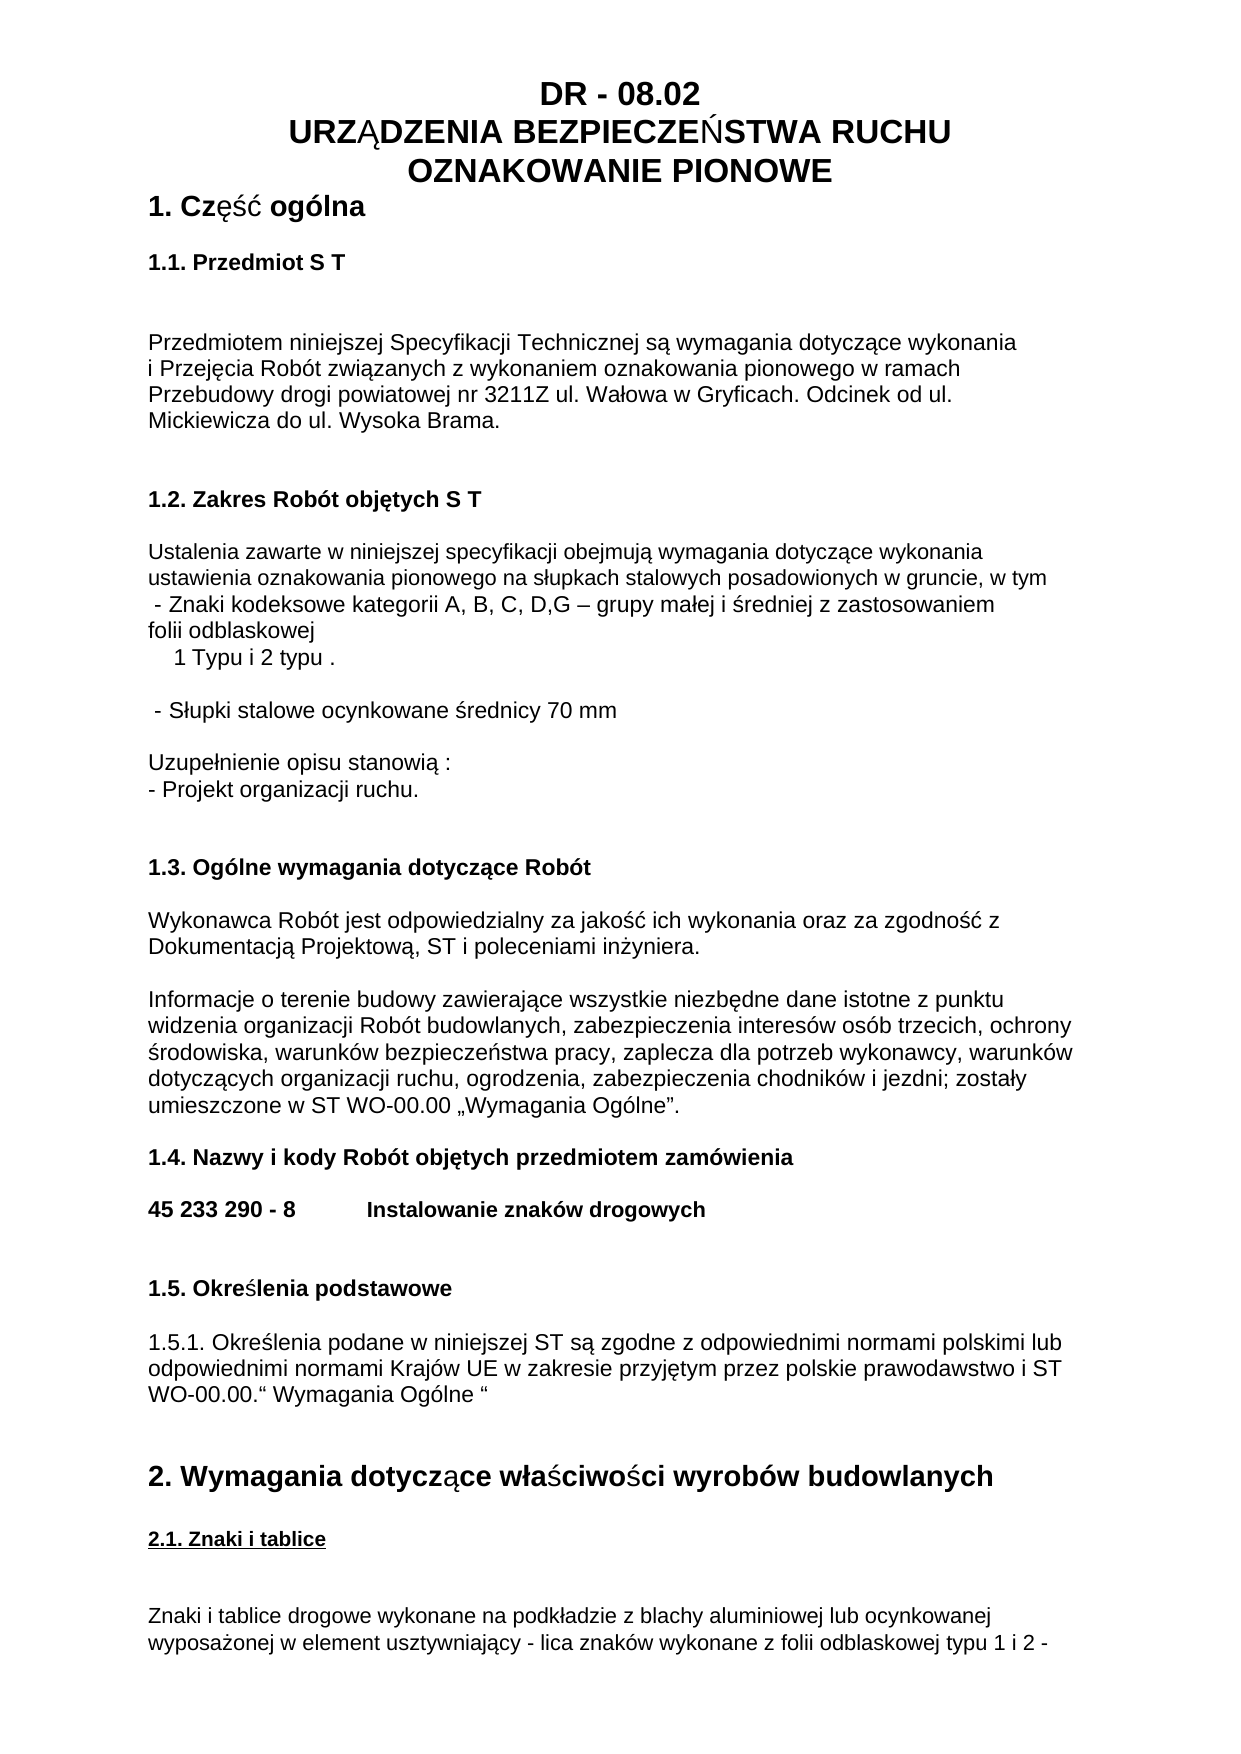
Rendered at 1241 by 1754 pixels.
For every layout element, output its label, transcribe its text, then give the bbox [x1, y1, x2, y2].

text 1.3. Ogólne wymagania dotyczące Robót [148, 854, 1092, 880]
text Ustalenia zawarte w niniejszej specyfikacji obejmują wymagania dotyczące wykonania ustawienia oznakowania pionowego na słupkach stalowych posadowionych w gruncie, w tym [148, 539, 1090, 591]
text Przedmiotem niniejszej Specyfikacji Technicznej są wymagania dotyczące wykonania [148, 329, 1092, 355]
text 1.2. Zakres Robót objętych S T [148, 486, 1092, 512]
list Przejęcia Robót związanych z wykonaniem oznakowania pionowego w ramach Przebudowy drogi powiatowej nr 3211Z ul. Wałowa w Gryficach. Odcinek od ul. Mickiewicza do ul. Wysoka Brama. [147, 355, 1034, 434]
text 2. Wymagania dotyczące właściwości wyrobów budowlanych [148, 1459, 1092, 1493]
list Typu i 2 typu . [173, 644, 1092, 670]
text 1.5.1. Określenia podane w niniejszej ST są zgodne z odpowiednimi normami polskimi lub odpowiednimi normami Krajów UE w zakresie przyjętym przez polskie prawodawstwo i ST WO-00.00.“ Wymagania Ogólne “ [148, 1329, 1063, 1408]
list Słupki stalowe ocynkowane średnicy 70 mm [154, 697, 1092, 723]
text Znaki i tablice drogowe wykonane na podkładzie z blachy aluminiowej lub ocynkowanej wyposażonej w element usztywniający - lica znaków wykonane z folii odblaskowej typu 1 i 2 - [148, 1603, 1092, 1655]
text Informacje o terenie budowy zawierające wszystkie niezbędne dane istotne z punktu widzenia organizacji Robót budowlanych, zabezpieczenia interesów osób trzecich, ochrony środowiska, warunków bezpieczeństwa pracy, zaplecza dla potrzeb wykonawcy, warunków dotyczących organizacji ruchu, ogrodzenia, zabezpieczenia chodników i jezdni; zostały umieszczone w ST WO-00.00 „Wymagania Ogólne”. [148, 986, 1080, 1118]
text 1.4. Nazwy i kody Robót objętych przedmiotem zamówienia [148, 1143, 1092, 1170]
text 2.1. Znaki i tablice [148, 1527, 1092, 1551]
text - Projekt organizacji ruchu. [148, 776, 1092, 802]
text OZNAKOWANIE PIONOWE [147, 151, 1092, 189]
text 1.1. Przedmiot S T [148, 249, 1092, 275]
list Znaki kodeksowe kategorii A, B, C, D,G – grupy małej i średniej z zastosowaniem folii odblaskowej [148, 592, 1034, 644]
text DR - 08.02 [147, 74, 1092, 112]
text Wykonawca Robót jest odpowiedzialny za jakość ich wykonania oraz za zgodność z Dokumentacją Projektową, ST i poleceniami inżyniera. [148, 907, 1001, 959]
text 45 233 290 - 8 Instalowanie znaków drogowych [148, 1196, 1092, 1222]
text Uzupełnienie opisu stanowią : [148, 749, 1092, 776]
text URZĄDZENIA BEZPIECZEŃSTWA RUCHU [147, 112, 1092, 151]
text 1. Część ogólna [148, 189, 1092, 223]
text 1.5. Określenia podstawowe [148, 1275, 1092, 1302]
